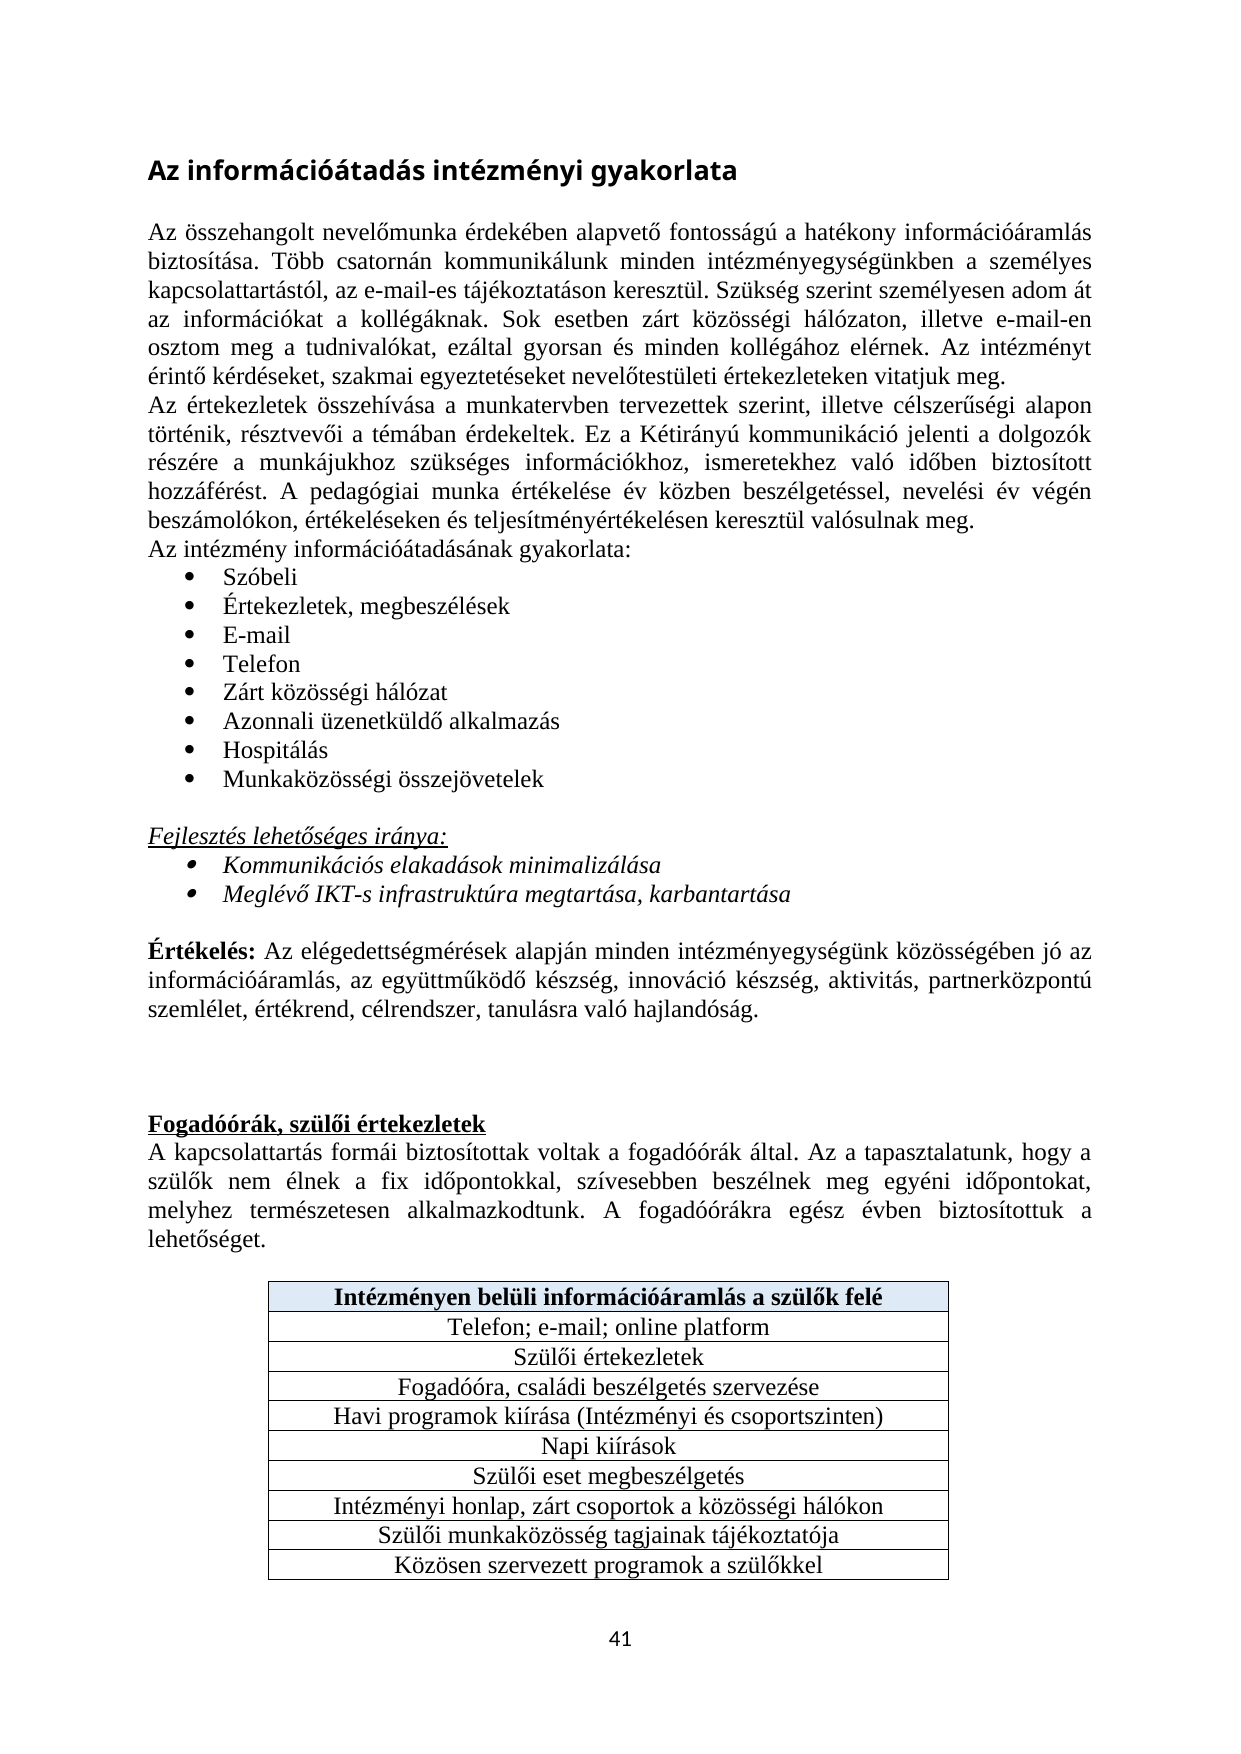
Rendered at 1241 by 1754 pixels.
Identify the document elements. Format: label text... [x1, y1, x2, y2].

table_cell Szülői eset megbeszélgetés [269, 1461, 948, 1490]
table_cell Szülői értekezletek [269, 1342, 948, 1371]
list Értekezletek, megbeszélések [185, 591, 1093, 620]
text Az összehangolt nevelőmunka érdekében alapvető fontosságú a hatékony információáramlás biztosítása. Több csatornán kommunikálunk minden intézményegységünkben a személyes kapcsolattartástól, az e-mail-es tájékoztatáson keresztül. Szükség szerint személyesen adom át az információkat a kollégáknak. Sok esetben zárt közösségi hálózaton, illetve e-mail-en osztom meg a tudnivalókat, ezáltal gyorsan és minden kollégához elérnek. Az intézményt érintő kérdéseket, szakmai egyeztetéseket nevelőtestületi értekezleteken vitatjuk meg. [148, 217, 1093, 390]
subtitle Az információátadás intézményi gyakorlata [148, 152, 1093, 189]
list Telefon [185, 649, 1093, 677]
table_header Intézményen belüli információáramlás a szülők felé [269, 1282, 948, 1311]
table_cell Havi programok kiírása (Intézményi és csoportszinten) [269, 1401, 948, 1430]
table_cell Fogadóóra, családi beszélgetés szervezése [269, 1372, 948, 1400]
list Hospitálás [185, 735, 1093, 764]
table_cell Intézményi honlap, zárt csoportok a közösségi hálókon [269, 1491, 948, 1519]
text Az intézmény információátadásának gyakorlata: [148, 534, 1093, 562]
text Fogadóórák, szülői értekezletek [148, 1109, 1093, 1137]
list Kommunikációs elakadások minimalizálása [185, 850, 1093, 879]
text A kapcsolattartás formái biztosítottak voltak a fogadóórák által. Az a tapasztalatunk, hogy a szülők nem élnek a fix időpontokkal, szívesebben beszélnek meg egyéni időpontokat, melyhez természetesen alkalmazkodtunk. A fogadóórákra egész évben biztosítottuk a lehetőséget. [148, 1137, 1093, 1252]
table_cell Napi kiírások [269, 1431, 948, 1460]
text Értékelés: Az elégedettségmérések alapján minden intézményegységünk közösségében jó az információáramlás, az együttműködő készség, innováció készség, aktivitás, partnerközpontú szemlélet, értékrend, célrendszer, tanulásra való hajlandóság. [148, 936, 1093, 1022]
table_cell Közösen szervezett programok a szülőkkel [269, 1550, 948, 1579]
text Az értekezletek összehívása a munkatervben tervezettek szerint, illetve célszerűségi alapon történik, résztvevői a témában érdekeltek. Ez a Kétirányú kommunikáció jelenti a dolgozók részére a munkájukhoz szükséges információkhoz, ismeretekhez való időben biztosított hozzáférést. A pedagógiai munka értékelése év közben beszélgetéssel, nevelési év végén beszámolókon, értékeléseken és teljesítményértékelésen keresztül valósulnak meg. [148, 390, 1093, 534]
list Zárt közösségi hálózat [185, 677, 1093, 706]
list Meglévő IKT-s infrastruktúra megtartása, karbantartása [185, 879, 1093, 907]
list Munkaközösségi összejövetelek [185, 764, 1093, 792]
list Szóbeli [185, 562, 1093, 591]
list Azonnali üzenetküldő alkalmazás [185, 706, 1093, 735]
table_cell Szülői munkaközösség tagjainak tájékoztatója [269, 1521, 948, 1549]
text Fejlesztés lehetőséges iránya: [148, 821, 1093, 850]
list E-mail [185, 620, 1093, 649]
table_cell Telefon; e-mail; online platform [269, 1312, 948, 1341]
